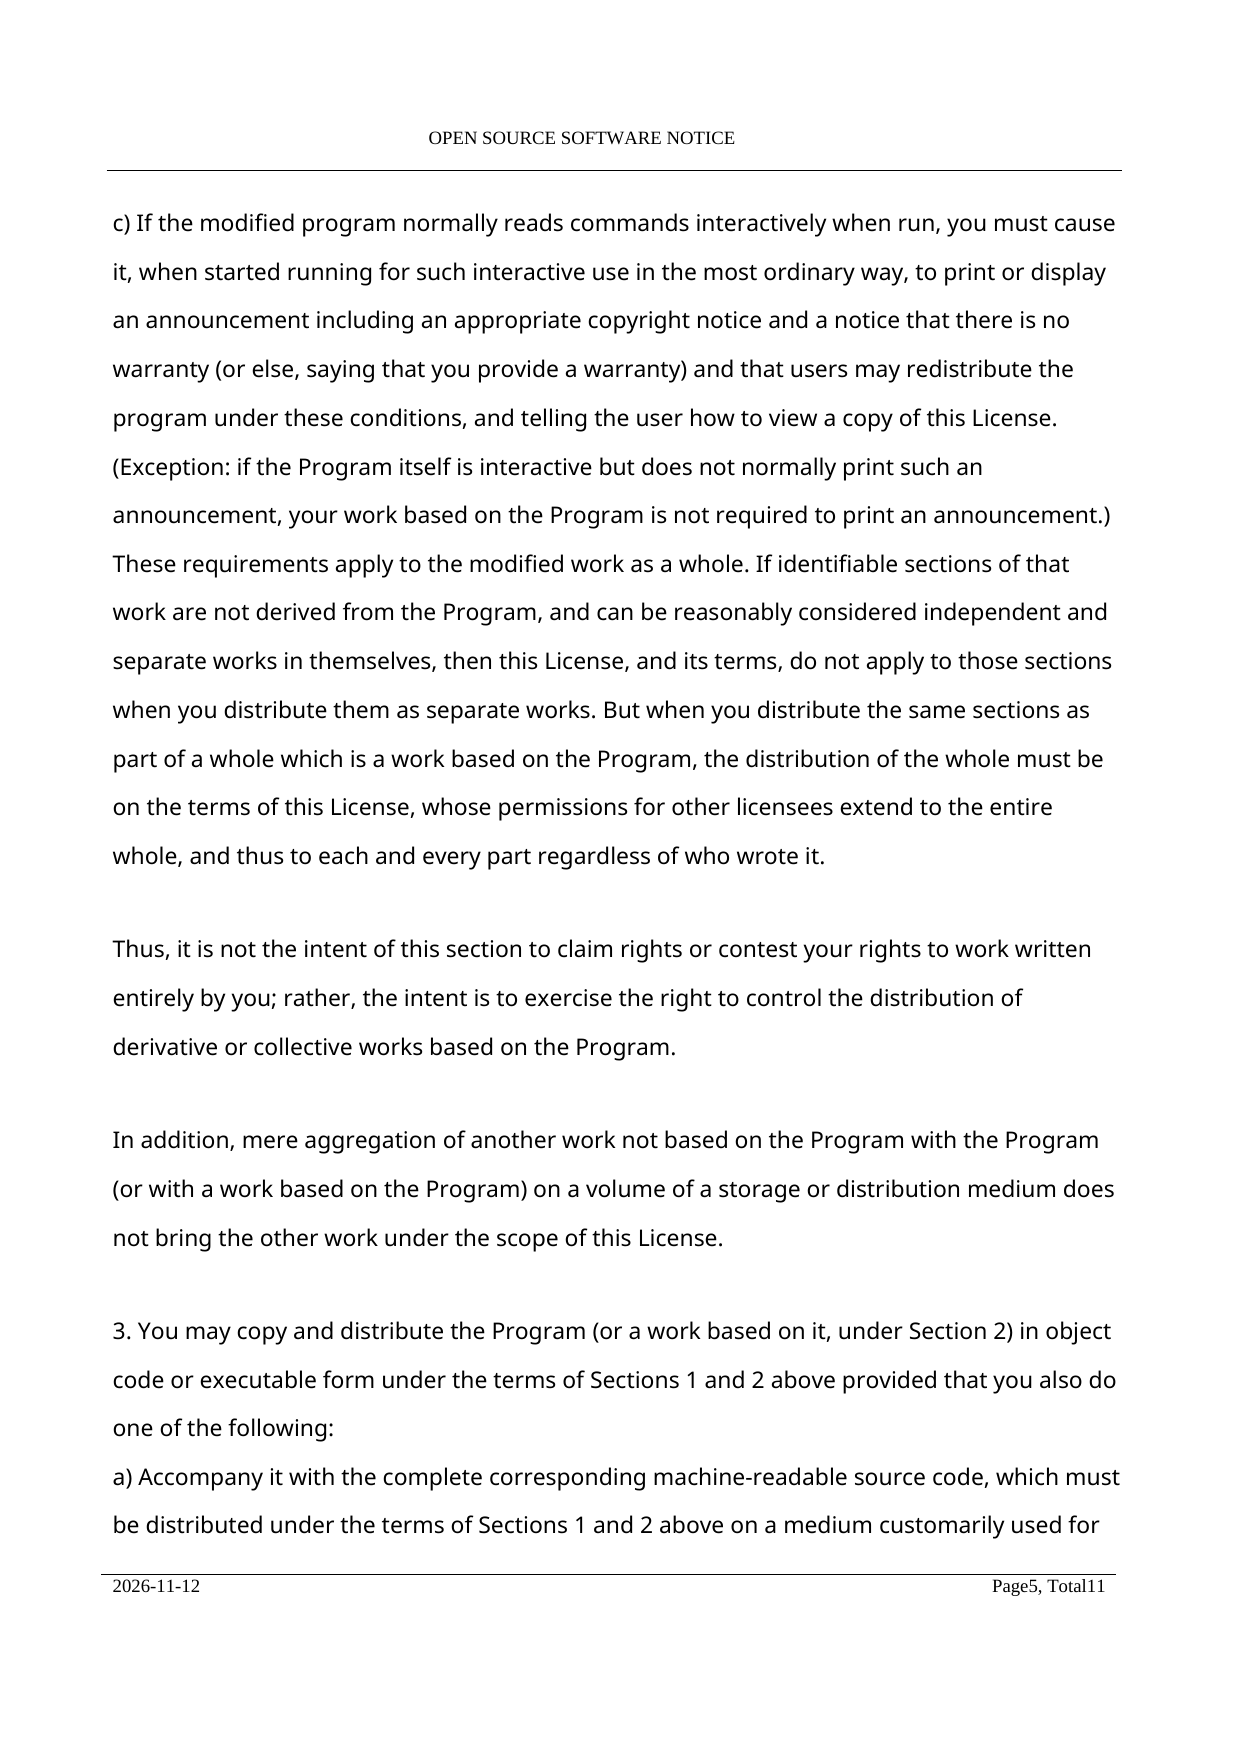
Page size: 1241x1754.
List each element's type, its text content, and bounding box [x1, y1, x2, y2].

text c) If the modified program normally reads commands interactively when run, you must cause it, when started running for such interactive use in the most ordinary way, to print or display an announcement including an appropriate copyright notice and a notice that there is no warranty (or else, saying that you provide a warranty) and that users may redistribute the program under these conditions, and telling the user how to view a copy of this License. (Exception: if the Program itself is interactive but does not normally print such an announcement, your work based on the Program is not required to print an announcement.) [112, 206, 1128, 531]
text These requirements apply to the modified work as a whole. If identifiable sections of that work are not derived from the Program, and can be reasonably considered independent and separate works in themselves, then this License, and its terms, do not apply to those sections when you distribute them as separate works. But when you distribute the same sections as part of a whole which is a work based on the Program, the distribution of the whole must be on the terms of this License, whose permissions for other licensees extend to the entire whole, and thus to each and every part regardless of who wrote it. [112, 547, 1128, 872]
text 3. You may copy and distribute the Program (or a work based on it, under Section 2) in object code or executable form under the terms of Sections 1 and 2 above provided that you also do one of the following: [112, 1314, 1128, 1444]
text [112, 1460, 1128, 1541]
text Thus, it is not the intent of this section to claim rights or contest your rights to work written entirely by you; rather, the intent is to exercise the right to control the distribution of derivative or collective works based on the Program. [112, 933, 1128, 1063]
text In addition, mere aggregation of another work not based on the Program with the Program (or with a work based on the Program) on a volume of a storage or distribution medium does not bring the other work under the scope of this License. [112, 1123, 1128, 1253]
